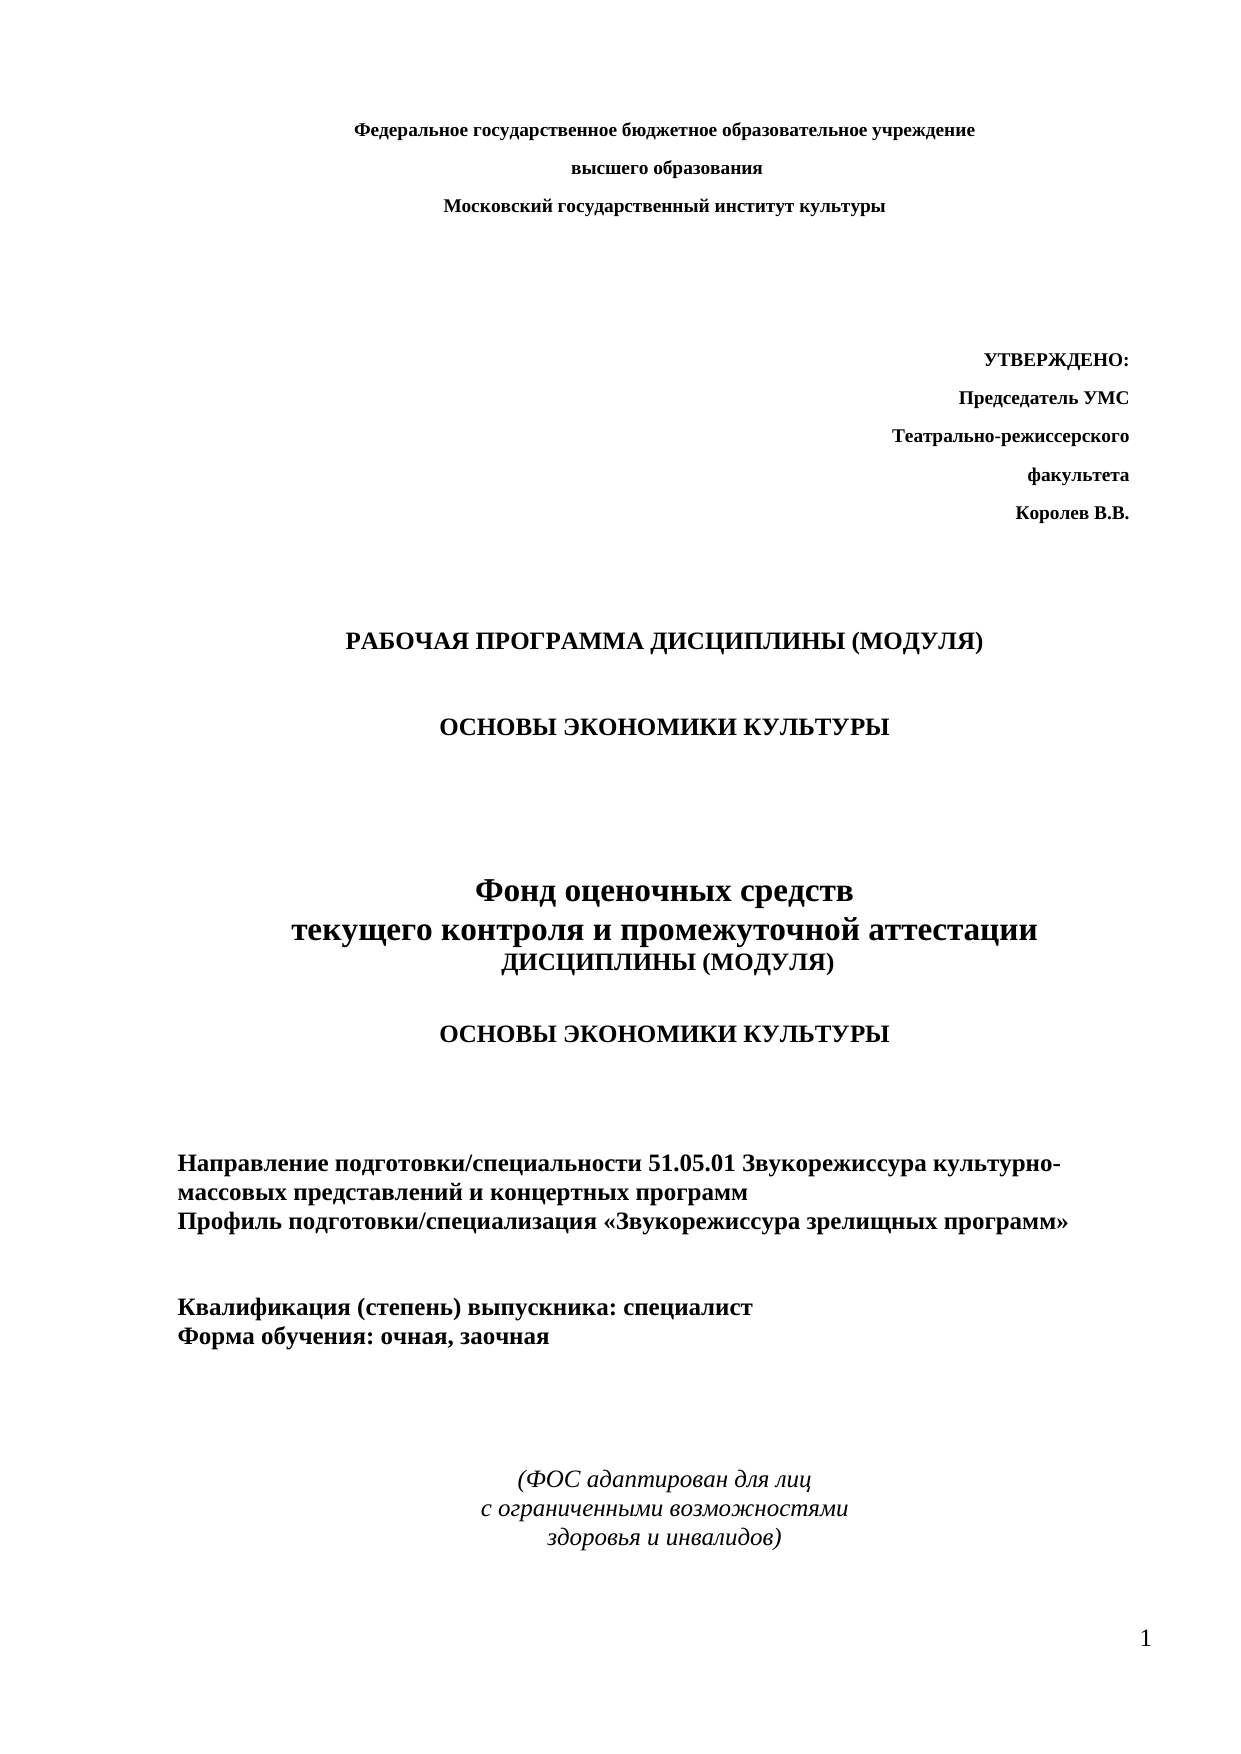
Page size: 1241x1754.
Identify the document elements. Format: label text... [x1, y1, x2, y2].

text Московский государственный институт культуры [177, 195, 1152, 233]
text Фонд оценочных средств [177, 870, 1152, 909]
text ОСНОВЫ ЭКОНОМИКИ КУЛЬТУРЫ [177, 669, 1152, 741]
text РАБОЧАЯ ПРОГРАММА ДИСЦИПЛИНЫ (МОДУЛЯ) [177, 626, 1152, 655]
text Профиль подготовки/специализация «Звукорежиссура зрелищных программ» [177, 1206, 1152, 1234]
text Федеральное государственное бюджетное образовательное учреждение [177, 118, 1152, 156]
text ОСНОВЫ ЭКОНОМИКИ КУЛЬТУРЫ [177, 976, 1152, 1048]
text Форма обучения: очная, заочная [177, 1321, 1152, 1349]
text высшего образования [177, 156, 1152, 195]
table_header УТВЕРЖДЕНО: Председатель УМС Театрально-режиссерского факультета Королев В.В. [698, 348, 1141, 540]
text здоровья и инвалидов) [177, 1522, 1152, 1551]
text (ФОС адаптирован для лиц [177, 1464, 1152, 1493]
text с ограниченными возможностями [177, 1493, 1152, 1522]
text Направление подготовки/специальности 51.05.01 Звукорежиссура культурно-массовых представлений и концертных программ [177, 1148, 1152, 1206]
text Квалификация (степень) выпускника: специалист [177, 1292, 1152, 1321]
text текущего контроля и промежуточной аттестации [177, 909, 1152, 947]
text ДИСЦИПЛИНЫ (МОДУЛЯ) [177, 947, 1152, 976]
